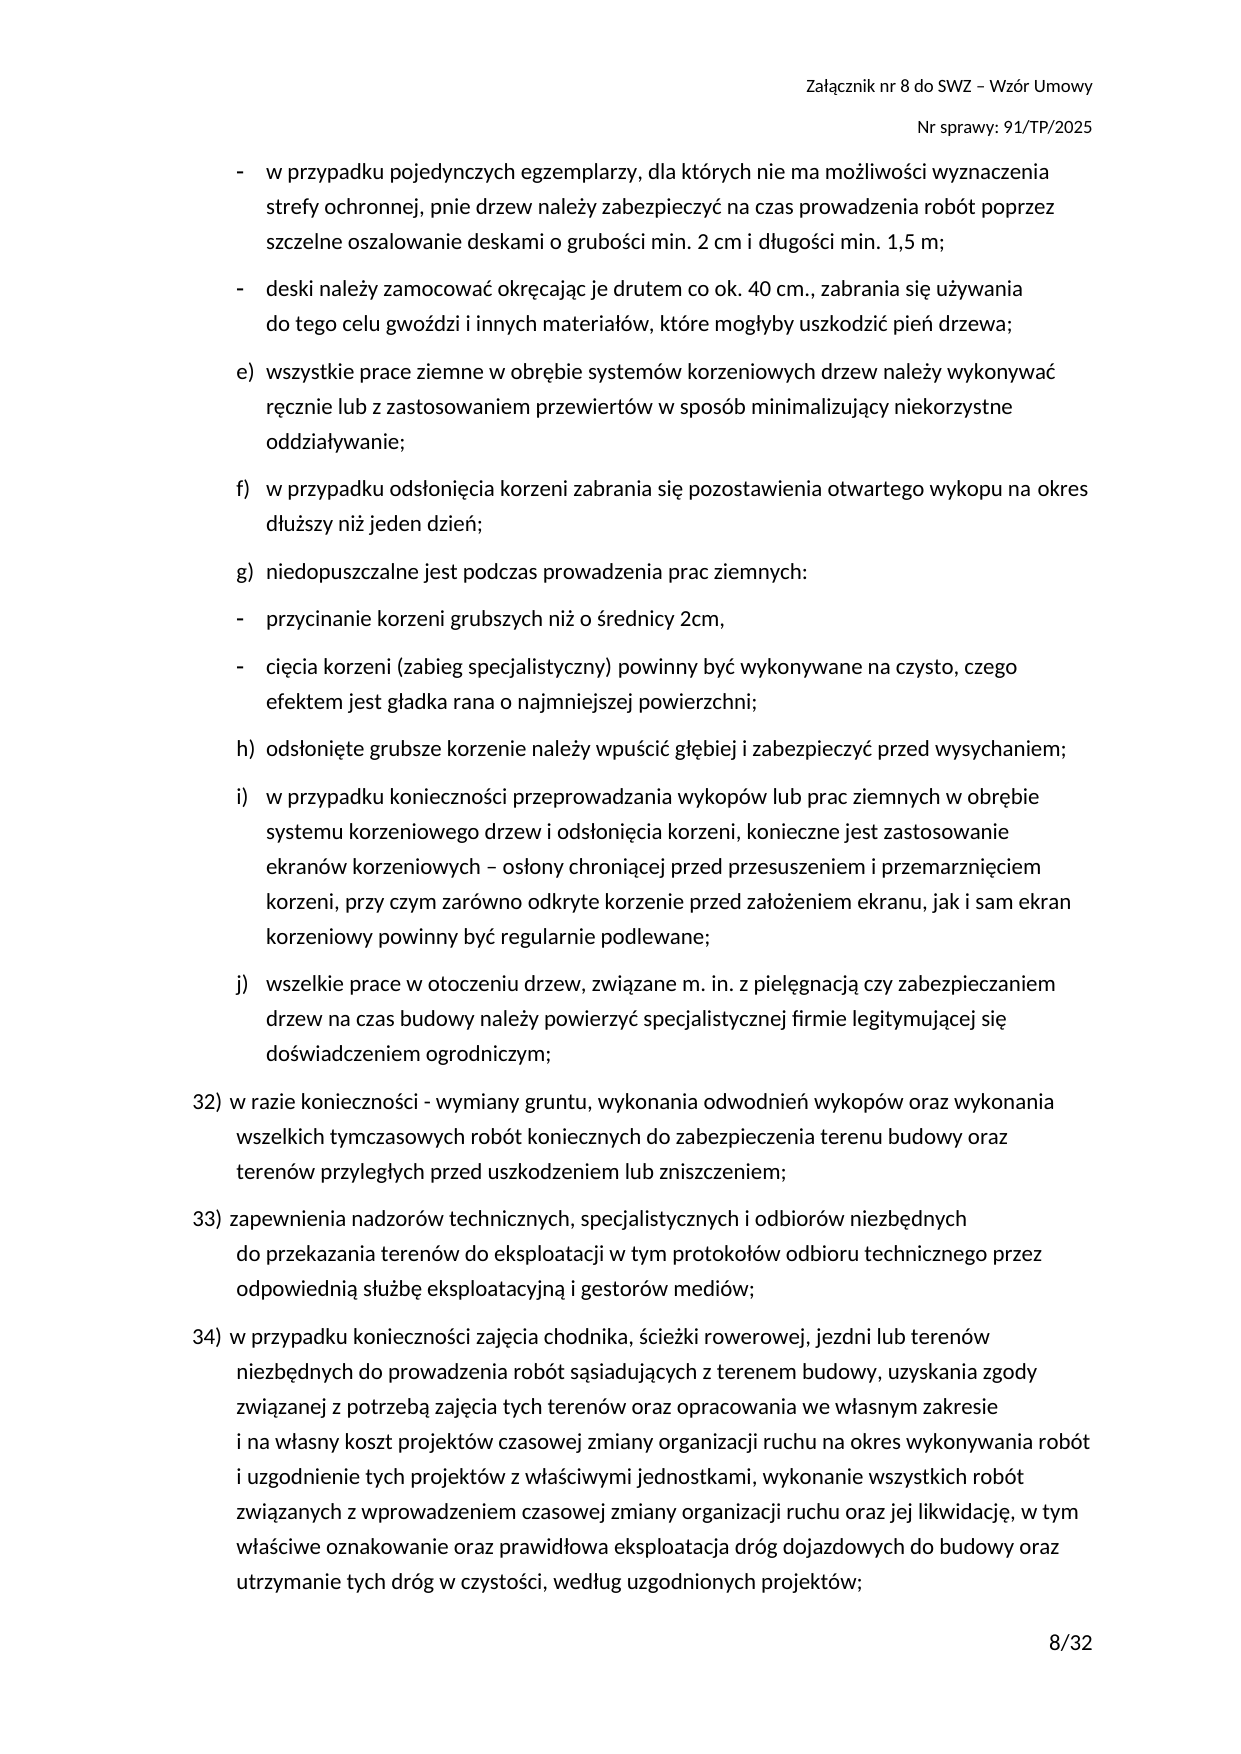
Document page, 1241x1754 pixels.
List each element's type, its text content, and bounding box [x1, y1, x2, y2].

list cięcia korzeni (zabieg specjalistyczny) powinny być wykonywane na czysto, czego efektem jest gładka rana o najmniejszej powierzchni; [236, 652, 1093, 715]
list w przypadku konieczności przeprowadzania wykopów lub prac ziemnych w obrębie systemu korzeniowego drzew i odsłonięcia korzeni, konieczne jest zastosowanie ekranów korzeniowych – osłony chroniącej przed przesuszeniem i przemarznięciem korzeni, przy czym zarówno odkryte korzenie przed założeniem ekranu, jak i sam ekran korzeniowy powinny być regularnie podlewane; [236, 782, 1093, 950]
list przycinanie korzeni grubszych niż o średnicy 2cm, [236, 604, 1093, 632]
list w razie konieczności - wymiany gruntu, wykonania odwodnień wykopów oraz wykonania wszelkich tymczasowych robót koniecznych do zabezpieczenia terenu budowy oraz terenów przyległych przed uszkodzeniem lub zniszczeniem; [192, 1087, 1093, 1185]
list w przypadku pojedynczych egzemplarzy, dla których nie ma możliwości wyznaczenia strefy ochronnej, pnie drzew należy zabezpieczyć na czas prowadzenia robót poprzez szczelne oszalowanie deskami o grubości min. 2 cm i długości min. 1,5 m; [236, 157, 1093, 255]
list wszelkie prace w otoczeniu drzew, związane m. in. z pielęgnacją czy zabezpieczaniem drzew na czas budowy należy powierzyć specjalistycznej firmie legitymującej się doświadczeniem ogrodniczym; [236, 969, 1093, 1067]
list w przypadku konieczności zajęcia chodnika, ścieżki rowerowej, jezdni lub terenów niezbędnych do prowadzenia robót sąsiadujących z terenem budowy, uzyskania zgody związanej z potrzebą zajęcia tych terenów oraz opracowania we własnym zakresie i na własny koszt projektów czasowej zmiany organizacji ruchu na okres wykonywania robót i uzgodnienie tych projektów z właściwymi jednostkami, wykonanie wszystkich robót związanych z wprowadzeniem czasowej zmiany organizacji ruchu oraz jej likwidację, w tym właściwe oznakowanie oraz prawidłowa eksploatacja dróg dojazdowych do budowy oraz utrzymanie tych dróg w czystości, według uzgodnionych projektów; [192, 1322, 1093, 1595]
list niedopuszczalne jest podczas prowadzenia prac ziemnych: [236, 557, 1093, 585]
list odsłonięte grubsze korzenie należy wpuścić głębiej i zabezpieczyć przed wysychaniem; [236, 734, 1093, 762]
list wszystkie prace ziemne w obrębie systemów korzeniowych drzew należy wykonywać ręcznie lub z zastosowaniem przewiertów w sposób minimalizujący niekorzystne oddziaływanie; [236, 357, 1093, 455]
list w przypadku odsłonięcia korzeni zabrania się pozostawienia otwartego wykopu na okres dłuższy niż jeden dzień; [236, 474, 1093, 537]
list deski należy zamocować okręcając je drutem co ok. 40 cm., zabrania się używania do tego celu gwoździ i innych materiałów, które mogłyby uszkodzić pień drzewa; [236, 274, 1093, 337]
list zapewnienia nadzorów technicznych, specjalistycznych i odbiorów niezbędnych do przekazania terenów do eksploatacji w tym protokołów odbioru technicznego przez odpowiednią służbę eksploatacyjną i gestorów mediów; [192, 1204, 1093, 1302]
